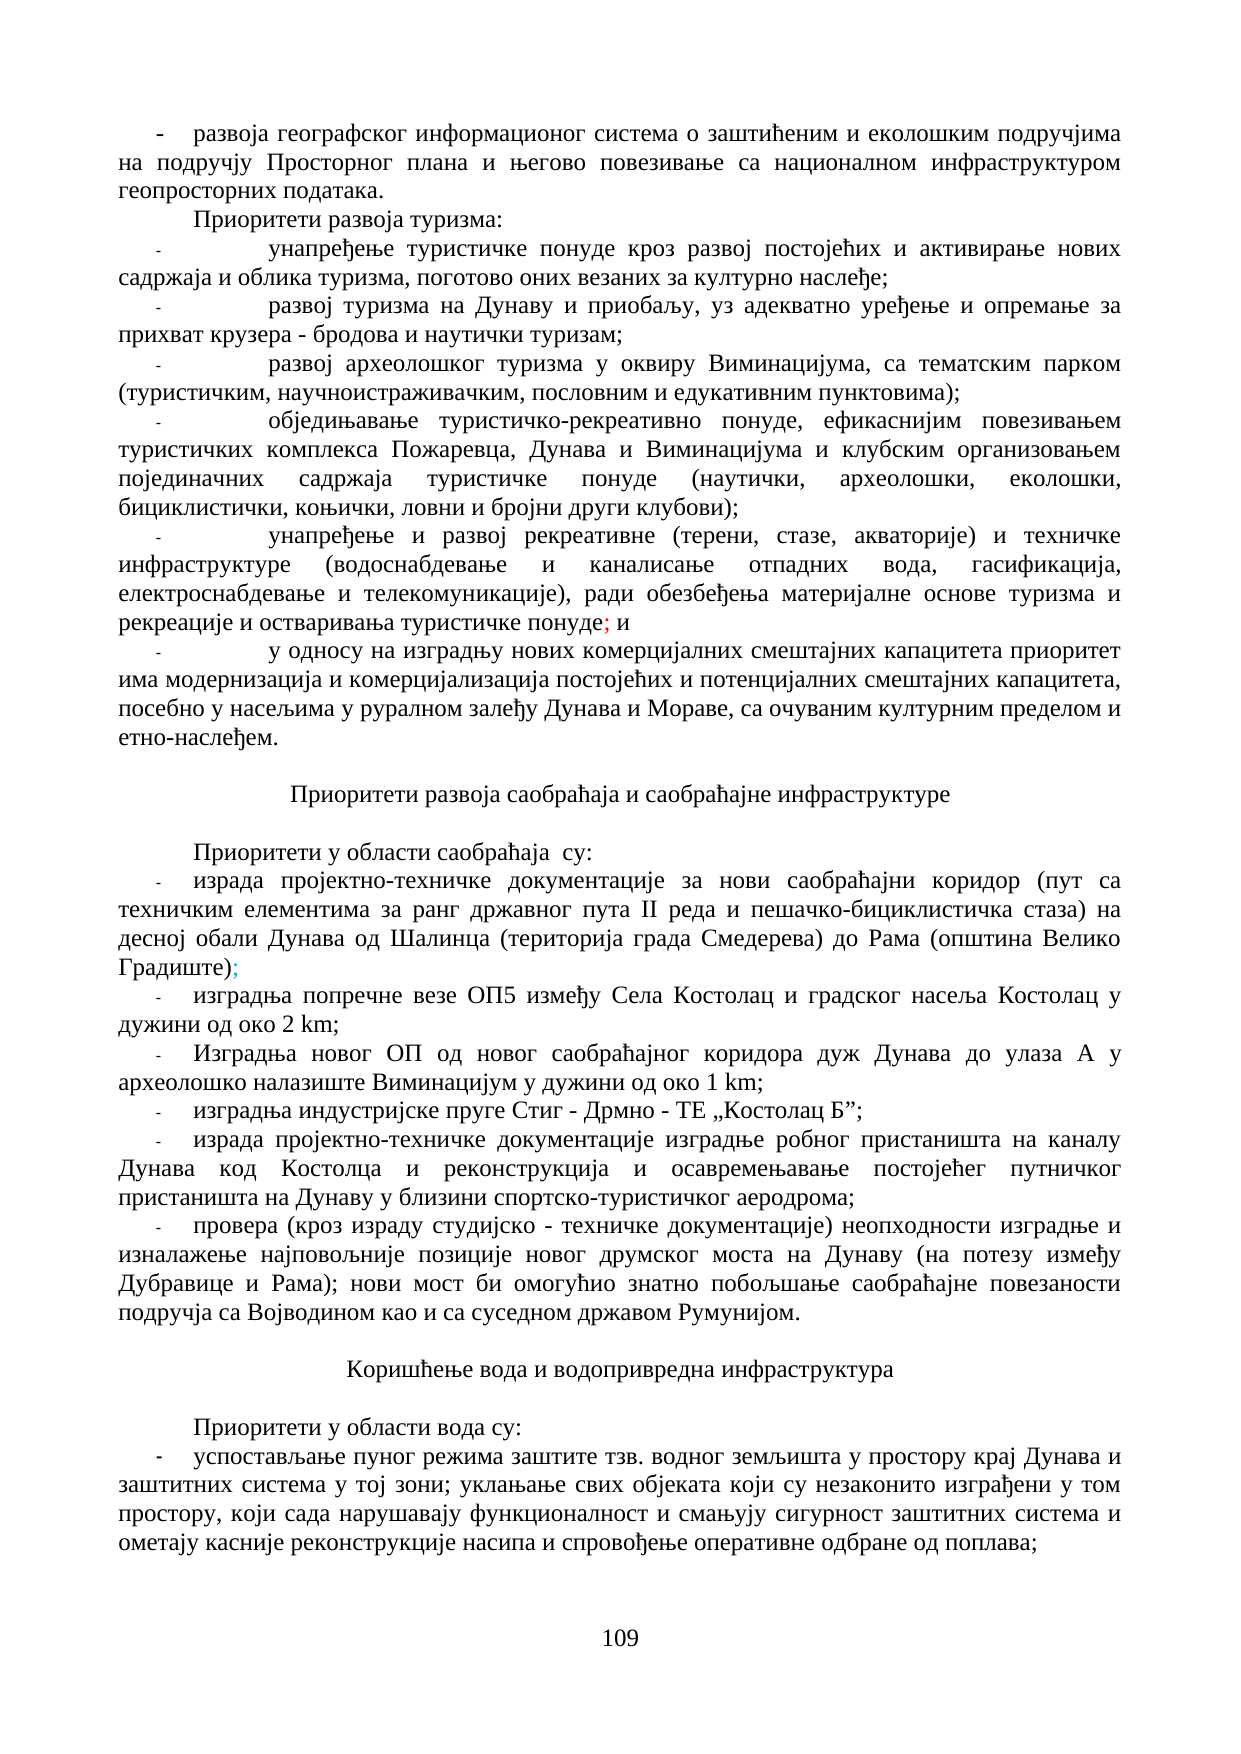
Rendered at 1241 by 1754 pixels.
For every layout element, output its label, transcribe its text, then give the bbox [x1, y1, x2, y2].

list израда пројектно-техничке документације за нови саобраћајни коридор (пут са техничким елементима за ранг државног пута II реда и пешачко-бициклистичка стаза) на десној обали Дунава од Шалинца (територија града Смедерева) до Рама (општина Велико Градиште); [118, 866, 1122, 981]
list обједињавање туристичко-рекреативно понуде, ефикаснијим повезивањем туристичких комплекса Пожаревца, Дунава и Виминацијума и клубским организовањем појединачних садржаја туристичке понуде (наутички, археолошки, еколошки, бициклистички, коњички, ловни и бројни други клубови); [118, 406, 1122, 521]
list изградња попречне везе ОП5 између Села Костолац и градског насеља Костолац у дужини од око 2 km; [118, 981, 1122, 1038]
text Приоритети у области вода су: [118, 1412, 1122, 1441]
list развоја географског информационог система о заштићеним и еколошким подручјима на подручју Просторног плана и његово повезивање са националном инфраструктуром геопросторних података. [118, 118, 1122, 204]
list изградња индустријске пруге Стиг - Дрмно - ТЕ „Костолац Б”; [118, 1096, 1122, 1124]
list провера (кроз израду студијско - техничке документације) неопходности изградње и изналажење најповољније позиције новог друмског моста на Дунаву (на потезу између Дубравице и Рама); нови мост би омогућио знатно побољшање саобраћајне повезаности подручја са Војводином као и са суседном државом Румунијом. [118, 1211, 1122, 1326]
list унапређење и развој рекреативне (терени, стазе, акваторије) и техничке инфраструктуре (водоснабдевање и каналисање отпадних вода, гасификација, електроснабдевање и телекомуникације), ради обезбеђења материјалне основе туризма и рекреације и остваривања туристичке понуде; и [118, 521, 1122, 636]
text Приоритети развоја туризма: [118, 204, 1122, 233]
list израда пројектно-техничке документације изградње робног пристаништа на каналу Дунава код Костолца и реконструкција и осавремењавање постојећег путничког пристаништа на Дунаву у близини спортско-туристичког аеродрома; [118, 1124, 1122, 1211]
text Приоритети у области саобраћаја су: [118, 837, 1122, 866]
list развој туризма на Дунаву и приобаљу, уз адекватно уређење и опремање за прихват крузера - бродова и наутички туризам; [118, 291, 1122, 348]
list Изградња новог ОП од новог саобраћајног коридора дуж Дунава до улаза А у археолошко налазиште Виминацијум у дужини од око 1 km; [118, 1038, 1122, 1096]
list развој археолошког туризма у оквиру Виминацијума, са тематским парком (туристичким, научноистраживачким, пословним и едукативним пунктовима); [118, 348, 1122, 406]
text Коришћење вода и водопривредна инфраструктура [118, 1354, 1122, 1383]
list унапређење туристичке понуде кроз развој постојећих и активирање нових садржаја и облика туризма, поготово оних везаних за културно наслеђе; [118, 233, 1122, 291]
list успостављање пуног режима заштите тзв. водног земљишта у простору крај Дунава и заштитних система у тој зони; уклањање свих објеката који су незаконито изграђени у том простору, који сада нарушавају функционалност и смањују сигурност заштитних система и ометају касније реконструкције насипа и спровођење оперативне одбране од поплава; [118, 1441, 1122, 1556]
text Приоритети развоја саобраћаја и саобраћајне инфраструктуре [118, 779, 1122, 808]
list у односу на изградњу нових комерцијалних смештајних капацитета приоритет има модернизација и комерцијализација постојећих и потенцијалних смештајних капацитета, посебно у насељима у руралном залеђу Дунава и Мораве, са очуваним културним пределом и етно-наслеђем. [118, 636, 1122, 751]
